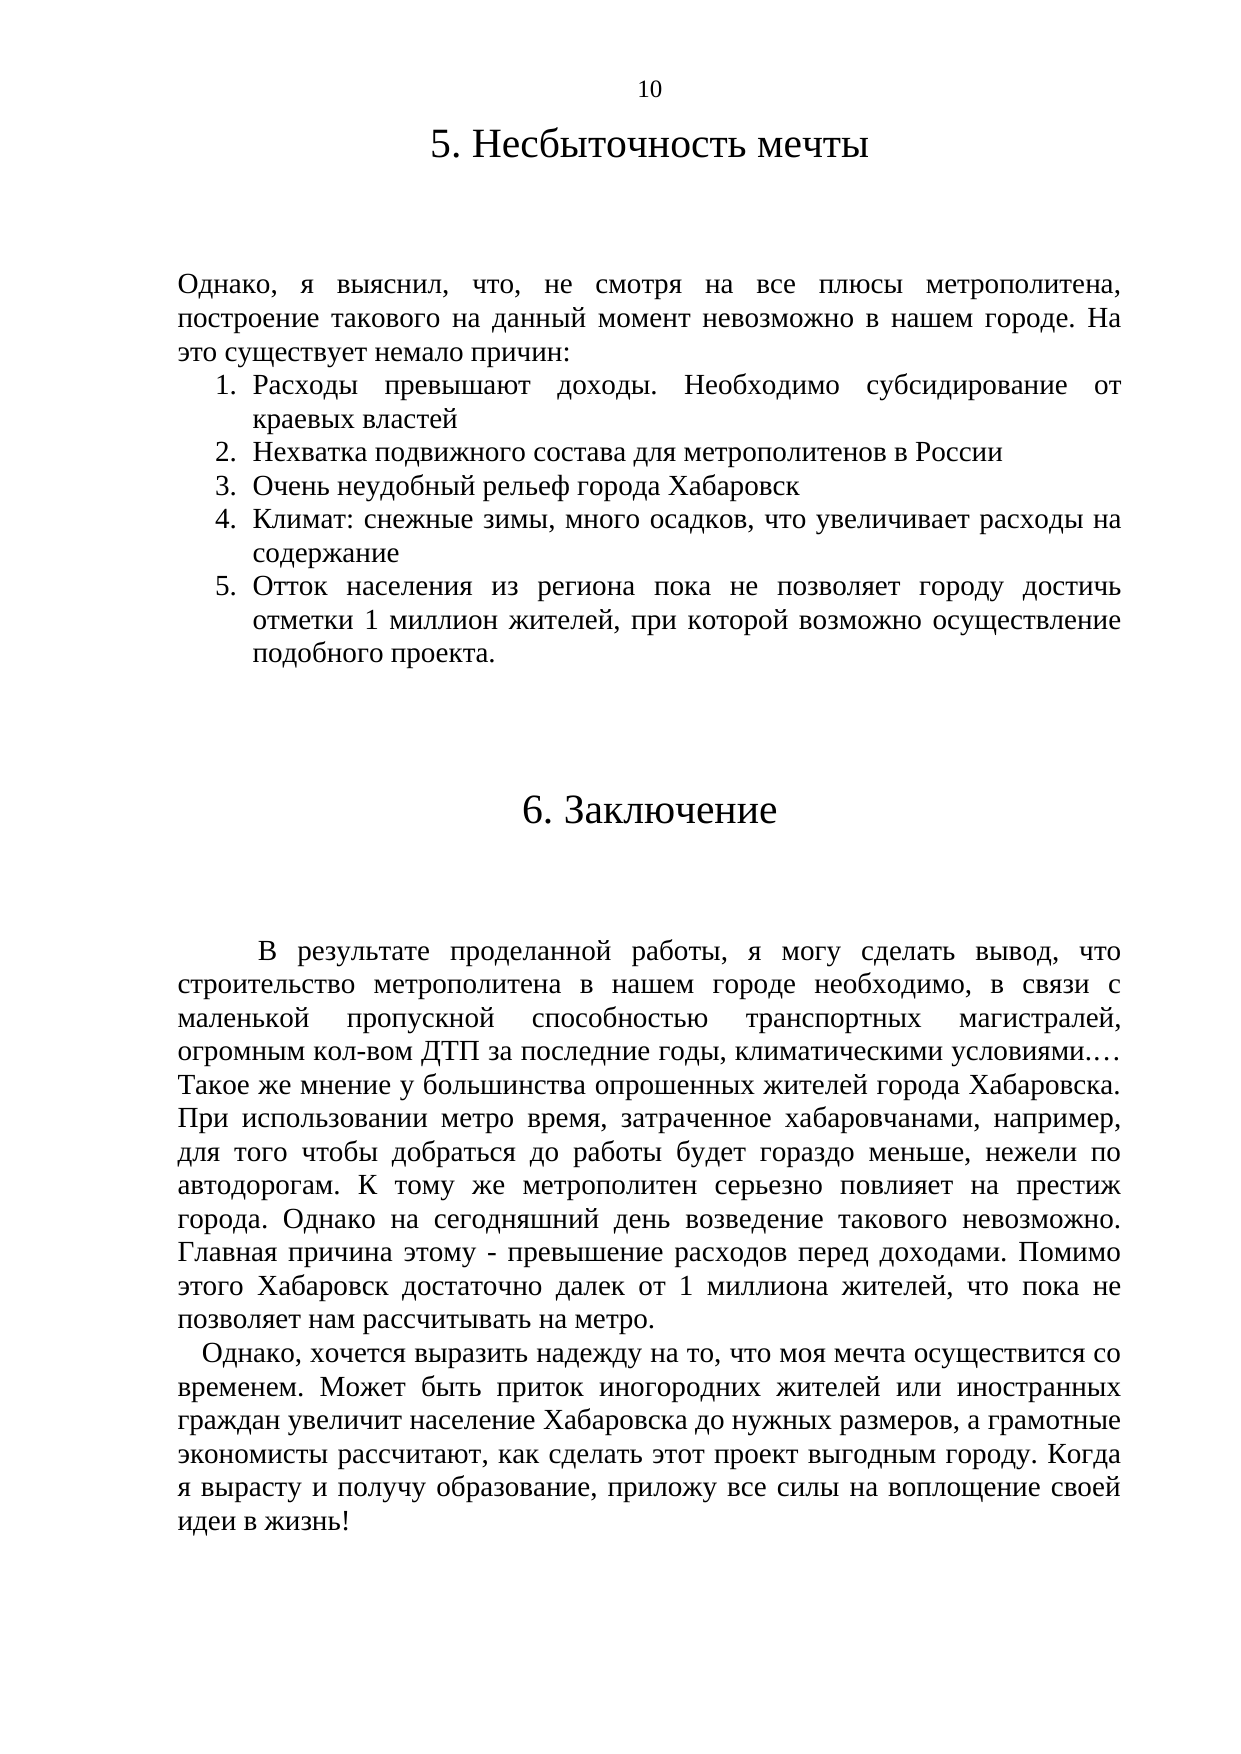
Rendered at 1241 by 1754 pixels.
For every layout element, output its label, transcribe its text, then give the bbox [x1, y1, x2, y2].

text 6. Заключение [177, 784, 1122, 832]
text 5. Несбыточность мечты [177, 118, 1122, 166]
list Расходы превышают доходы. Необходимо субсидирование от краевых властей [215, 367, 1122, 434]
list Очень неудобный рельеф города Хабаровск [215, 468, 1122, 501]
list Климат: снежные зимы, много осадков, что увеличивает расходы на содержание [215, 501, 1122, 568]
list Нехватка подвижного состава для метрополитенов в России [215, 434, 1122, 468]
text Однако, я выяснил, что, не смотря на все плюсы метрополитена, построение такового на данный момент невозможно в нашем городе. На это существует немало причин: [177, 267, 1122, 367]
text В результате проделанной работы, я могу сделать вывод, что строительство метрополитена в нашем городе необходимо, в связи с маленькой пропускной способностью транспортных магистралей, огромным кол-вом ДТП за последние годы, климатическими условиями.… Такое же мнение у большинства опрошенных жителей города Хабаровска. При использовании метро время, затраченное хабаровчанами, например, для того чтобы добраться до работы будет гораздо меньше, нежели по автодорогам. К тому же метрополитен серьезно повлияет на престиж города. Однако на сегодняшний день возведение такового невозможно. Главная причина этому - превышение расходов перед доходами. Помимо этого Хабаровск достаточно далек от 1 миллиона жителей, что пока не позволяет нам рассчитывать на метро. [177, 933, 1122, 1335]
list Отток населения из региона пока не позволяет городу достичь отметки 1 миллион жителей, при которой возможно осуществление подобного проекта. [215, 568, 1122, 669]
text Однако, хочется выразить надежду на то, что моя мечта осуществится со временем. Может быть приток иногородних жителей или иностранных граждан увеличит население Хабаровска до нужных размеров, а грамотные экономисты рассчитают, как сделать этот проект выгодным городу. Когда я вырасту и получу образование, приложу все силы на воплощение своей идеи в жизнь! [177, 1335, 1122, 1536]
